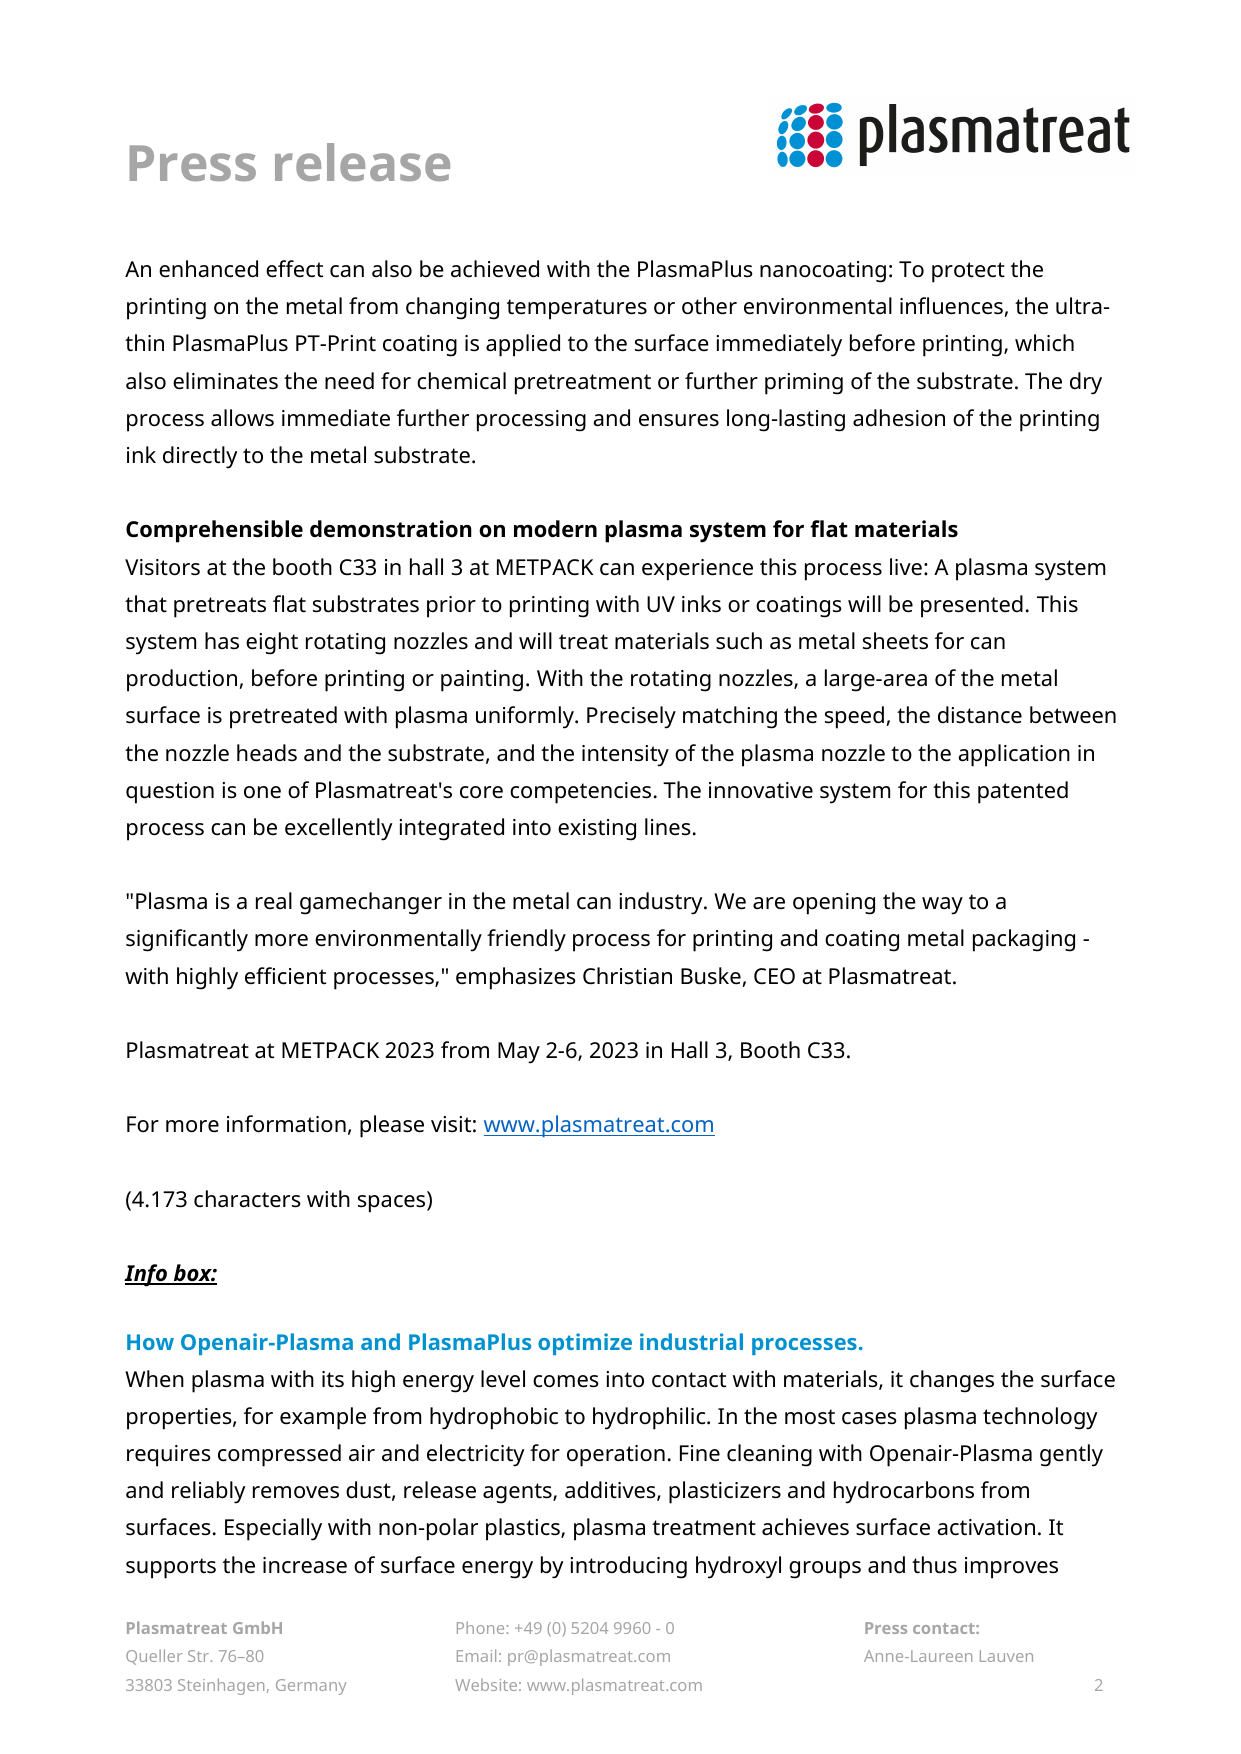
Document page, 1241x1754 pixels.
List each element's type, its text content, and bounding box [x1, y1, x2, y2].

text For more information, please visit: www.plasmatreat.com [125, 1109, 1122, 1139]
text Visitors at the booth C33 in hall 3 at METPACK can experience this process live: A plasma system that pretreats flat substrates prior to printing with UV inks or coatings will be presented. This system has eight rotating nozzles and will treat materials such as metal sheets for can production, before printing or painting. With the rotating nozzles, a large-area of the metal surface is pretreated with plasma uniformly. Precisely matching the speed, the distance between the nozzle heads and the substrate, and the intensity of the plasma nozzle to the application in question is one of Plasmatreat's core competencies. The innovative system for this patented process can be excellently integrated into existing lines. [125, 552, 1122, 842]
text An enhanced effect can also be achieved with the PlasmaPlus nanocoating: To protect the printing on the metal from changing temperatures or other environmental influences, the ultra-thin PlasmaPlus PT-Print coating is applied to the surface immediately before printing, which also eliminates the need for chemical pretreatment or further priming of the substrate. The dry process allows immediate further processing and ensures long-lasting adhesion of the printing ink directly to the metal substrate. [125, 254, 1122, 470]
text How Openair-Plasma and PlasmaPlus optimize industrial processes. [125, 1326, 1122, 1356]
text Comprehensible demonstration on modern plasma system for flat materials [125, 514, 1122, 544]
text Info box: [125, 1258, 1122, 1288]
text Plasmatreat at METPACK 2023 from May 2-6, 2023 in Hall 3, Booth C33. [125, 1035, 1122, 1065]
picture [768, 94, 1138, 176]
text (4.173 characters with spaces) [125, 1184, 1122, 1213]
text "Plasma is a real gamechanger in the metal can industry. We are opening the way to a significantly more environmentally friendly process for printing and coating metal packaging - with highly efficient processes," emphasizes Christian Buske, CEO at Plasmatreat. [125, 886, 1122, 990]
